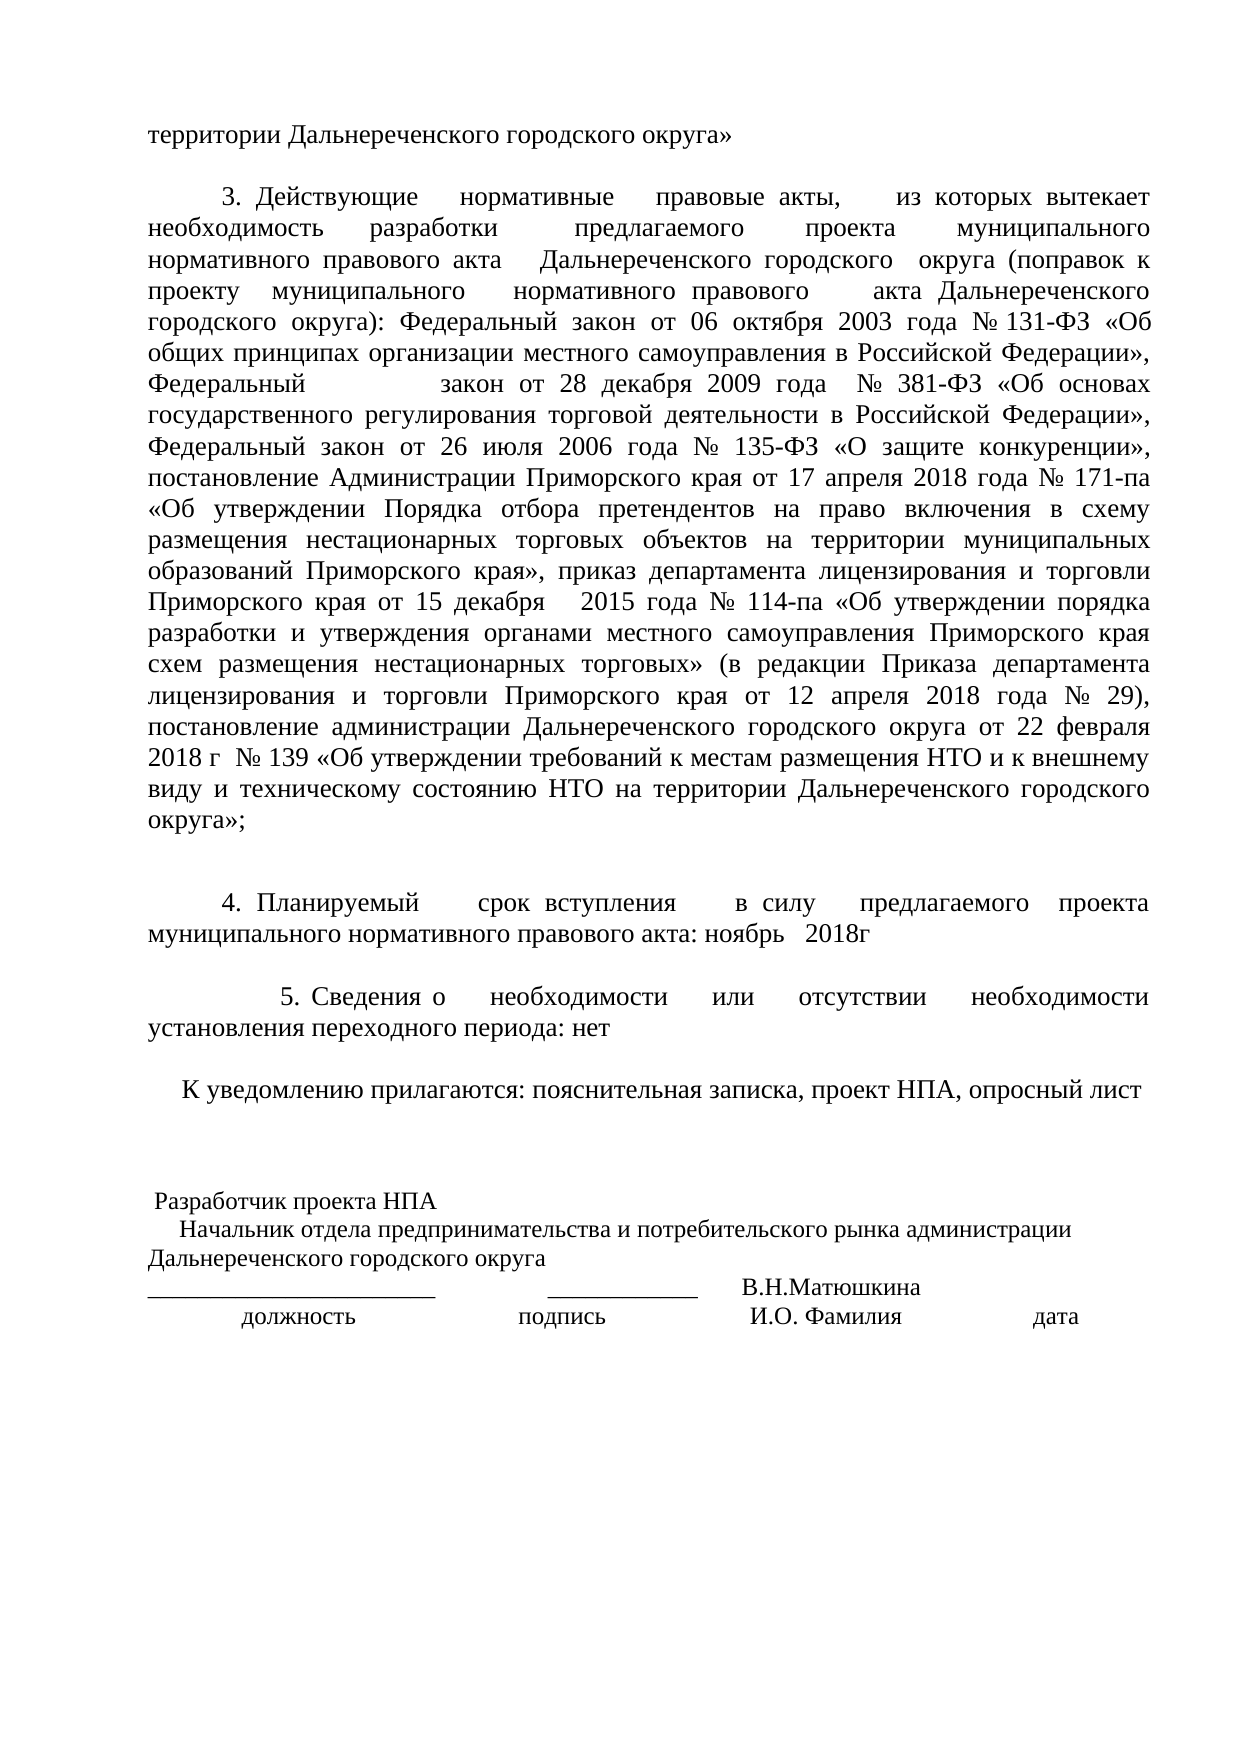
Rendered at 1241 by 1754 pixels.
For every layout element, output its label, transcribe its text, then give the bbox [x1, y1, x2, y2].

text Разработчик проекта НПА [148, 1186, 1152, 1214]
text Начальник отдела предпринимательства и потребительского рынка администрации [148, 1214, 1152, 1243]
text _______________________ ____________ В.Н.Матюшкина [148, 1272, 1152, 1301]
text 3. Действующие нормативные правовые акты, из которых вытекает необходимость разработки предлагаемого проекта муниципального нормативного правового акта Дальнереченского городского округа (поправок к проекту муниципального нормативного правового акта Дальнереченского городского округа): Федеральный закон от 06 октября 2003 года № 131-ФЗ «Об общих принципах организации местного самоуправления в Российской Федерации», Федеральный закон от 28 декабря 2009 года № 381-ФЗ «Об основах государственного регулирования торговой деятельности в Российской Федерации», Федеральный закон от 26 июля 2006 года № 135-ФЗ «О защите конкуренции», постановление Администрации Приморского края от 17 апреля 2018 года № 171-па «Об утверждении Порядка отбора претендентов на право включения в схему размещения нестационарных торговых объектов на территории муниципальных образований Приморского края», приказ департамента лицензирования и торговли Приморского края от 15 декабря 2015 года № 114-па «Об утверждении порядка разработки и утверждения органами местного самоуправления Приморского края схем размещения нестационарных торговых» (в редакции Приказа департамента лицензирования и торговли Приморского края от 12 апреля 2018 года № 29), постановление администрации Дальнереченского городского округа от 22 февраля 2018 г № 139 «Об утверждении требований к местам размещения НТО и к внешнему виду и техническому состоянию НТО на территории Дальнереченского городского округа»; [148, 180, 1152, 834]
text должность подпись И.О. Фамилия дата [148, 1301, 1152, 1329]
text Дальнереченского городского округа [148, 1243, 1152, 1272]
text 4. Планируемый срок вступления в силу предлагаемого проекта муниципального нормативного правового акта: ноябрь 2018г [148, 886, 1152, 949]
text 5. Сведения о необходимости или отсутствии необходимости установления переходного периода: нет [148, 980, 1152, 1042]
text К уведомлению прилагаются: пояснительная записка, проект НПА, опросный лист [148, 1073, 1152, 1104]
